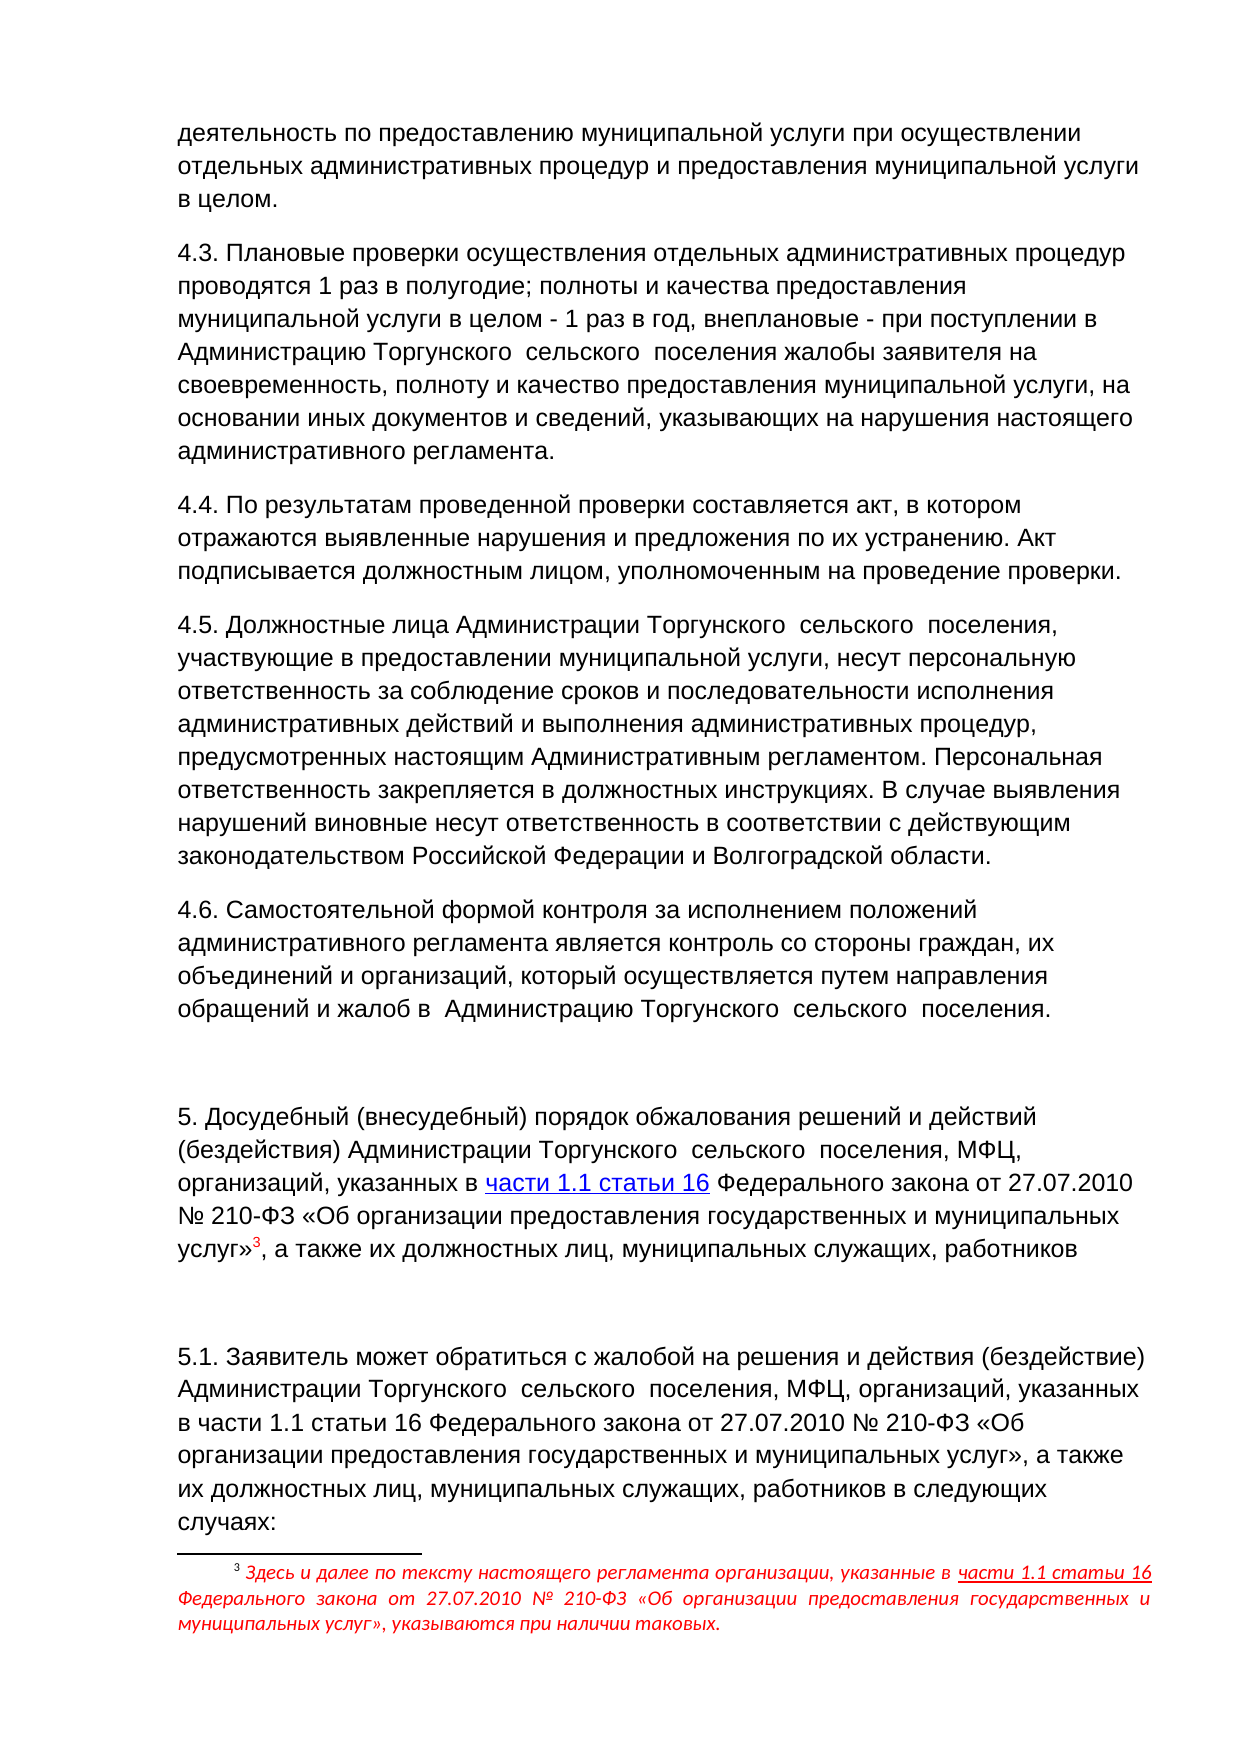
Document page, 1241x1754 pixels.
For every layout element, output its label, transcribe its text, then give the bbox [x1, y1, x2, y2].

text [177, 118, 1152, 213]
text 5. Досудебный (внесудебный) порядок обжалования решений и действий (бездействия) Администрации Торгунского сельского поселения, МФЦ, организаций, указанных в части 1.1 статьи 16 Федерального закона от 27.07.2010 № 210-ФЗ «Об организации предоставления государственных и муниципальных услуг», а также их должностных лиц, муниципальных служащих, работников [177, 1102, 1152, 1262]
text 4.6. Самостоятельной формой контроля за исполнением положений административного регламента является контроль со стороны граждан, их объединений и организаций, который осуществляется путем направления обращений и жалоб в Администрацию Торгунского сельского поселения. [177, 895, 1152, 1023]
text 4.5. Должностные лица Администрации Торгунского сельского поселения, участвующие в предоставлении муниципальной услуги, несут персональную ответственность за соблюдение сроков и последовательности исполнения административных действий и выполнения административных процедур, предусмотренных настоящим Административным регламентом. Персональная ответственность закрепляется в должностных инструкциях. В случае выявления нарушений виновные несут ответственность в соответствии с действующим законодательством Российской Федерации и Волгоградской области. [177, 610, 1152, 870]
text 4.4. По результатам проведенной проверки составляется акт, в котором отражаются выявленные нарушения и предложения по их устранению. Акт подписывается должностным лицом, уполномоченным на проведение проверки. [177, 490, 1152, 585]
text 4.3. Плановые проверки осуществления отдельных административных процедур проводятся 1 раз в полугодие; полноты и качества предоставления муниципальной услуги в целом - 1 раз в год, внеплановые - при поступлении в Администрацию Торгунского сельского поселения жалобы заявителя на своевременность, полноту и качество предоставления муниципальной услуги, на основании иных документов и сведений, указывающих на нарушения настоящего административного регламента. [177, 238, 1152, 465]
text 5.1. Заявитель может обратиться с жалобой на решения и действия (бездействие) Администрации Торгунского сельского поселения, МФЦ, организаций, указанных в части 1.1 статьи 16 Федерального закона от 27.07.2010 № 210-ФЗ «Об организации предоставления государственных и муниципальных услуг», а также их должностных лиц, муниципальных служащих, работников в следующих случаях: [177, 1341, 1152, 1535]
